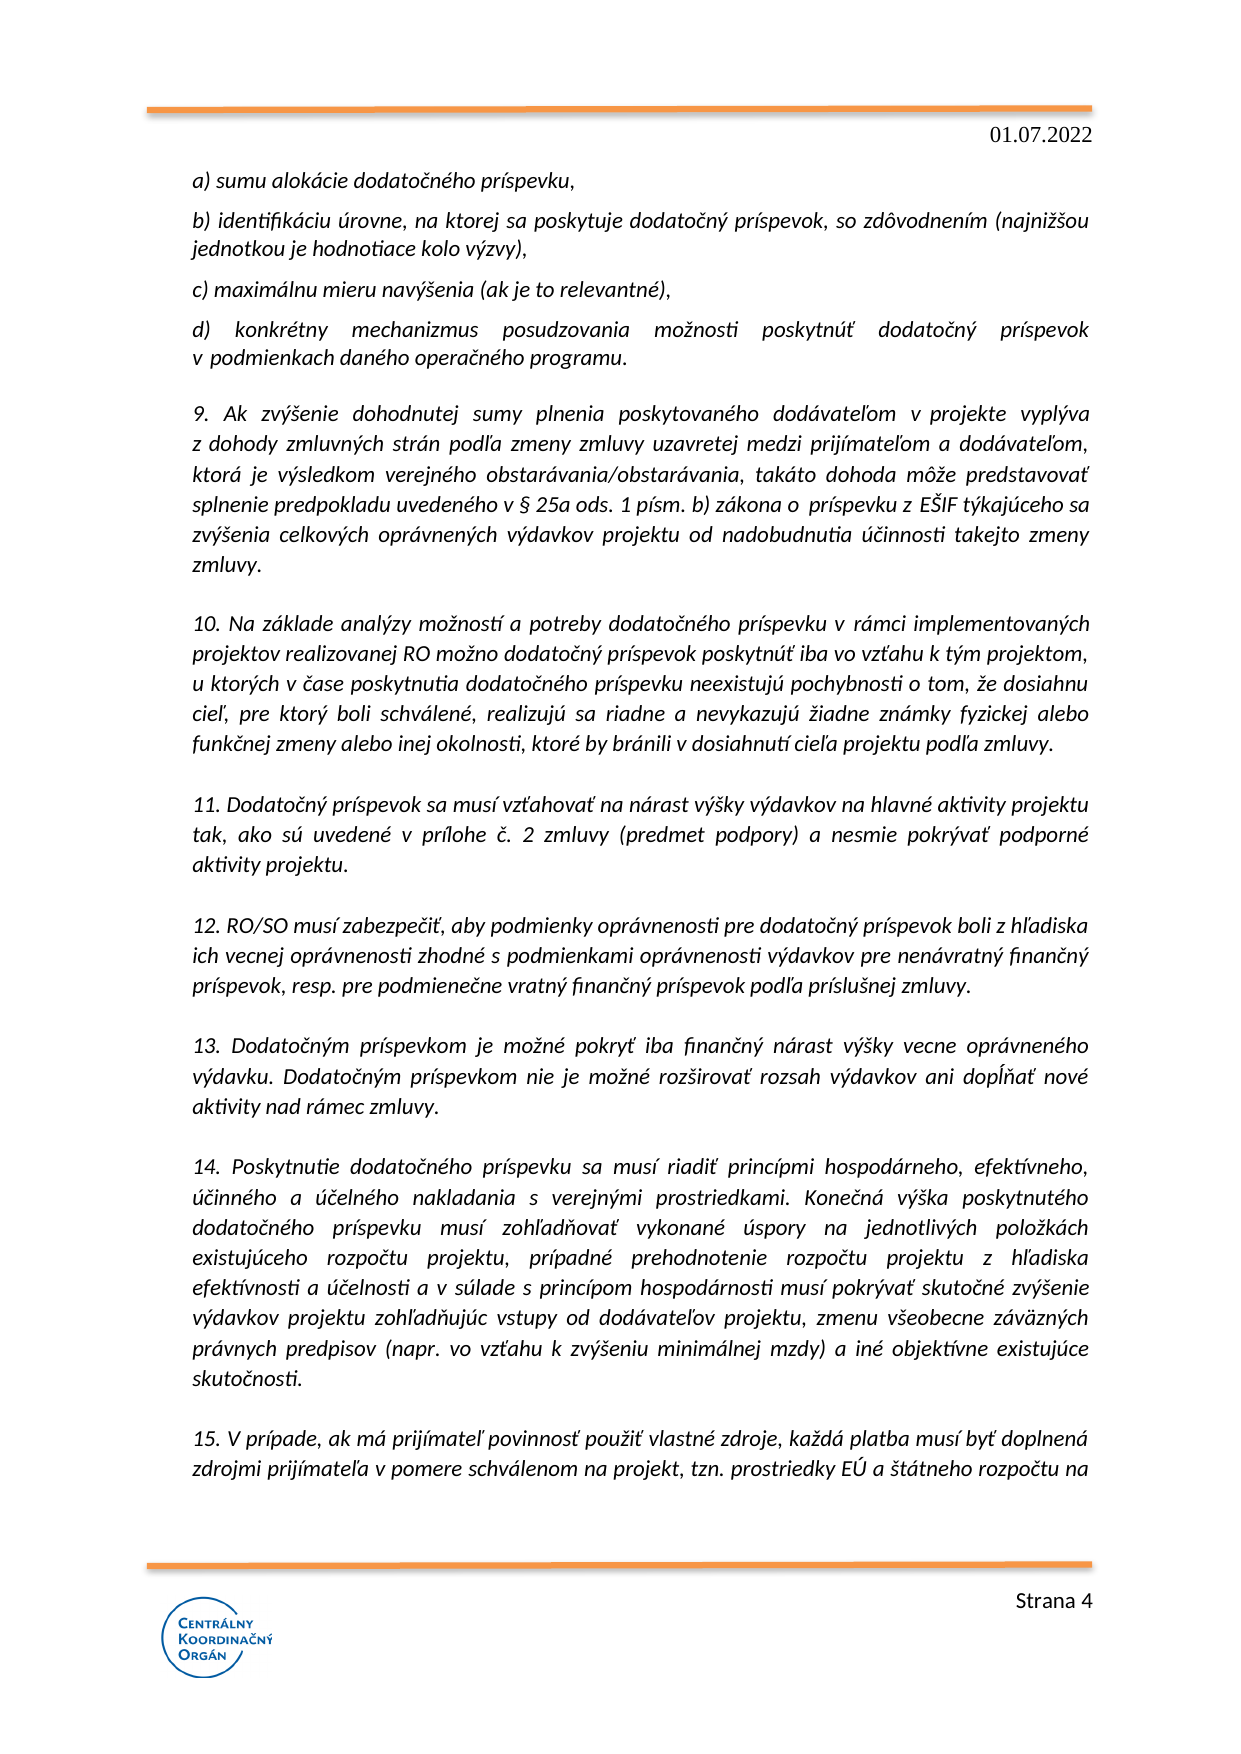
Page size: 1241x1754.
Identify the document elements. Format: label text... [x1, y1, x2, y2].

list a) sumu alokácie dodatočného príspevku, [192, 166, 1093, 194]
list b) identifikáciu úrovne, na ktorej sa poskytuje dodatočný príspevok, so zdôvodnením (najnižšou jednotkou je hodnotiace kolo výzvy), [192, 206, 1093, 262]
list 10. Na základe analýzy možností a potreby dodatočného príspevku v rámci implementovaných projektov realizovanej RO možno dodatočný príspevok poskytnúť iba vo vzťahu k tým projektom, u ktorých v čase poskytnutia dodatočného príspevku neexistujú pochybnosti o tom, že dosiahnu cieľ, pre ktorý boli schválené, realizujú sa riadne a nevykazujú žiadne známky fyzickej alebo funkčnej zmeny alebo inej okolnosti, ktoré by bránili v dosiahnutí cieľa projektu podľa zmluvy. [192, 609, 1093, 757]
list 14. Poskytnutie dodatočného príspevku sa musí riadiť princípmi hospodárneho, efektívneho, účinného a účelného nakladania s verejnými prostriedkami. Konečná výška poskytnutého dodatočného príspevku musí zohľadňovať vykonané úspory na jednotlivých položkách existujúceho rozpočtu projektu, prípadné prehodnotenie rozpočtu projektu z hľadiska efektívnosti a účelnosti a v súlade s princípom hospodárnosti musí pokrývať skutočné zvýšenie výdavkov projektu zohľadňujúc vstupy od dodávateľov projektu, zmenu všeobecne záväzných právnych predpisov (napr. vo vzťahu k zvýšeniu minimálnej mzdy) a iné objektívne existujúce skutočnosti. [192, 1152, 1093, 1392]
list 9. Ak zvýšenie dohodnutej sumy plnenia poskytovaného dodávateľom v projekte vyplýva z dohody zmluvných strán podľa zmeny zmluvy uzavretej medzi prijímateľom a dodávateľom, ktorá je výsledkom verejného obstarávania/obstarávania, takáto dohoda môže predstavovať splnenie predpokladu uvedeného v § 25a ods. 1 písm. b) zákona o príspevku z EŠIF týkajúceho sa zvýšenia celkových oprávnených výdavkov projektu od nadobudnutia účinnosti takejto zmeny zmluvy. [192, 399, 1093, 578]
picture [159, 1595, 272, 1677]
list 11. Dodatočný príspevok sa musí vzťahovať na nárast výšky výdavkov na hlavné aktivity projektu tak, ako sú uvedené v prílohe č. 2 zmluvy (predmet podpory) a nesmie pokrývať podporné aktivity projektu. [192, 790, 1093, 878]
list 13. Dodatočným príspevkom je možné pokryť iba finančný nárast výšky vecne oprávneného výdavku. Dodatočným príspevkom nie je možné rozširovať rozsah výdavkov ani dopĺňať nové aktivity nad rámec zmluvy. [192, 1032, 1093, 1120]
list d) konkrétny mechanizmus posudzovania možnosti poskytnúť dodatočný príspevok v podmienkach daného operačného programu. [192, 315, 1093, 371]
list c) maximálnu mieru navýšenia (ak je to relevantné), [192, 275, 1093, 303]
list 12. RO/SO musí zabezpečiť, aby podmienky oprávnenosti pre dodatočný príspevok boli z hľadiska ich vecnej oprávnenosti zhodné s podmienkami oprávnenosti výdavkov pre nenávratný finančný príspevok, resp. pre podmienečne vratný finančný príspevok podľa príslušnej zmluvy. [192, 911, 1093, 999]
